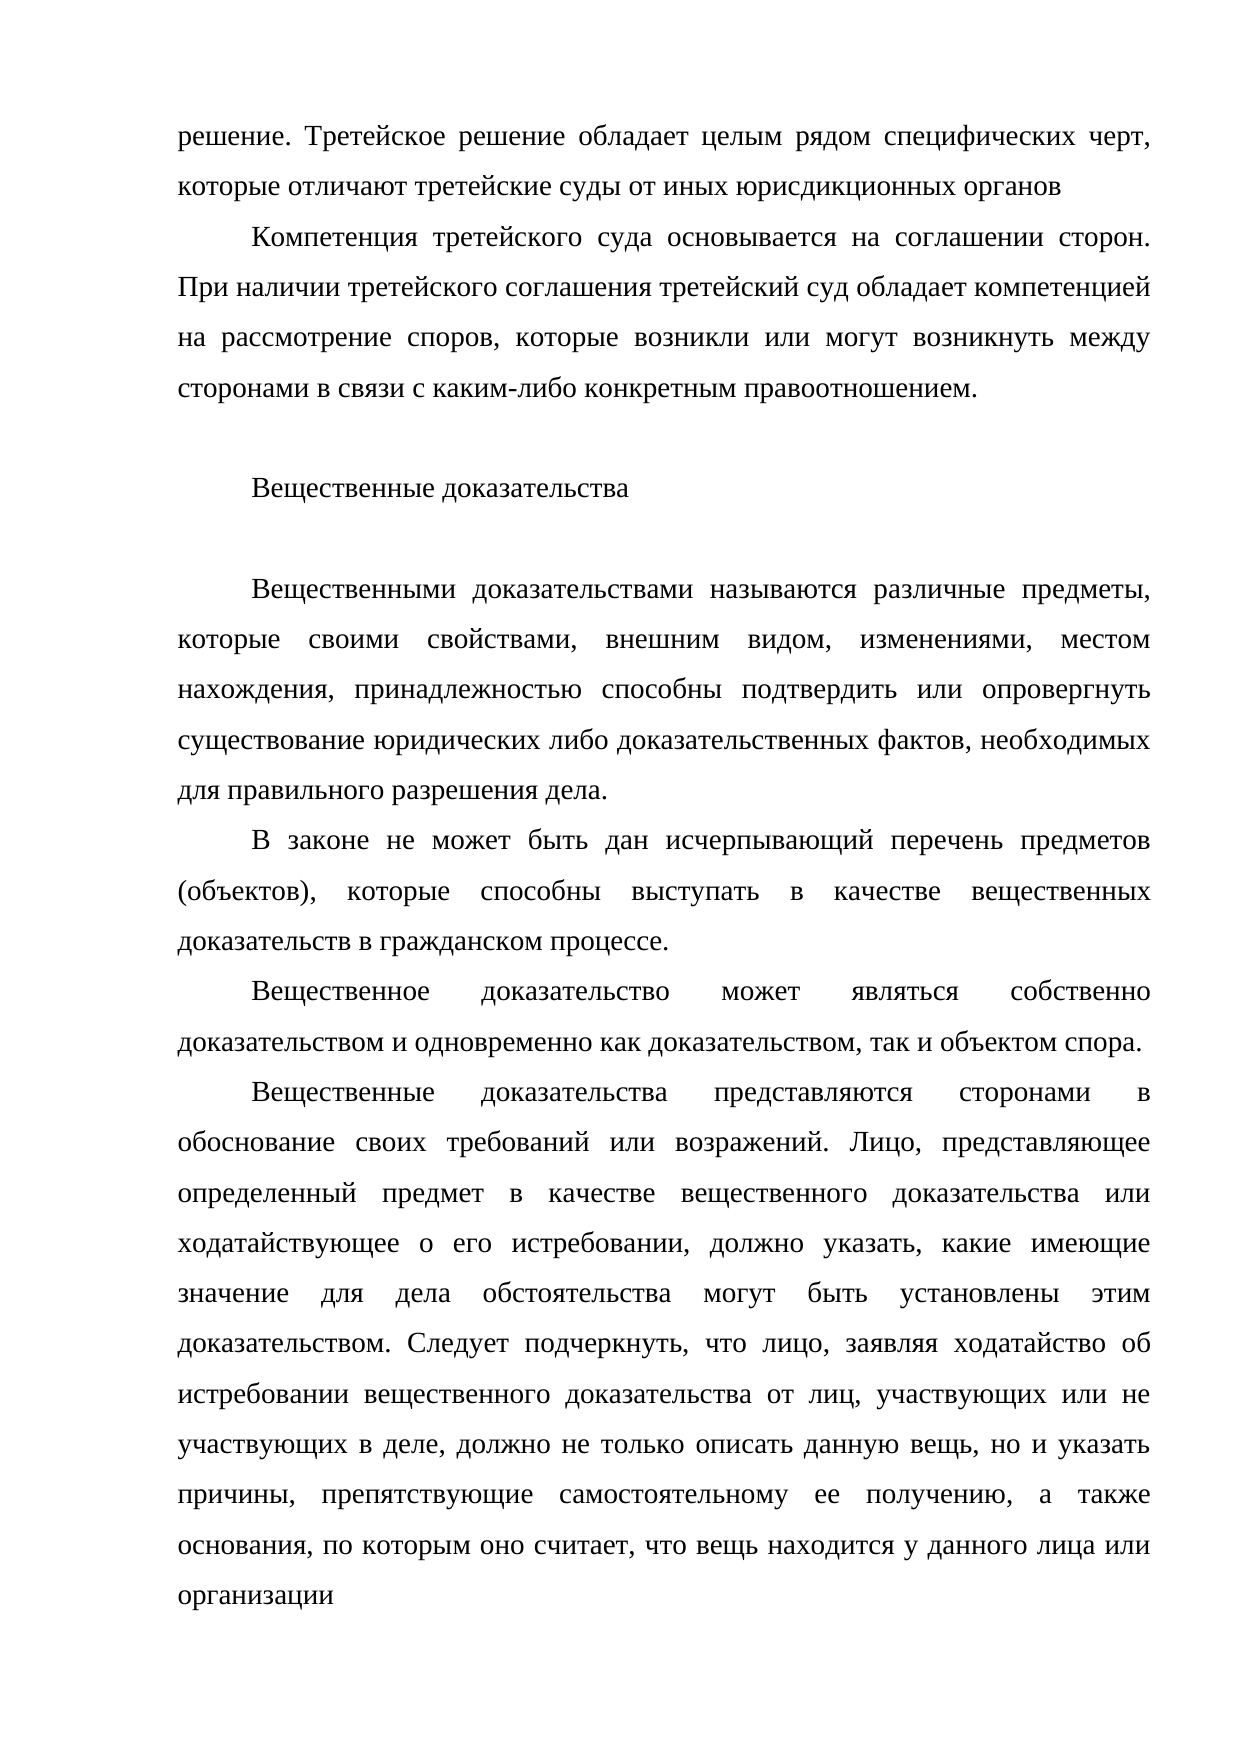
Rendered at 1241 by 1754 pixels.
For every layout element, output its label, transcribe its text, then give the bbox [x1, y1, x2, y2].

text В законе не может быть дан исчерпывающий перечень предметов (объектов), которые способны выступать в качестве вещественных доказательств в гражданском процессе. [177, 822, 1152, 957]
text Вещественные доказательства [177, 470, 1152, 504]
text Вещественное доказательство может являться собственно доказательством и одновременно как доказательством, так и объектом спора. [177, 973, 1152, 1057]
text Компетенция третейского суда основывается на соглашении сторон. При наличии третейского соглашения третейский суд обладает компетенцией на рассмотрение споров, которые возникли или могут возникнуть между сторонами в связи с каким-либо конкретным правоотношением. [177, 219, 1152, 403]
text Вещественными доказательствами называются различные предметы, которые своими свойствами, внешним видом, изменениями, местом нахождения, принадлежностью способны подтвердить или опровергнуть существование юридических либо доказательственных фактов, необходимых для правильного разрешения дела. [177, 571, 1152, 806]
text Вещественные доказательства представляются сторонами в обоснование своих требований или возражений. Лицо, представляющее определенный предмет в качестве вещественного доказательства или ходатайствующее о его истребовании, должно указать, какие имеющие значение для дела обстоятельства могут быть установлены этим доказательством. Следует подчеркнуть, что лицо, заявляя ходатайство об истребовании вещественного доказательства от лиц, участвующих или не участвующих в деле, должно не только описать данную вещь, но и указать причины, препятствующие самостоятельному ее получению, а также основания, по которым оно считает, что вещь находится у данного лица или организации [177, 1074, 1152, 1611]
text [177, 118, 1152, 202]
